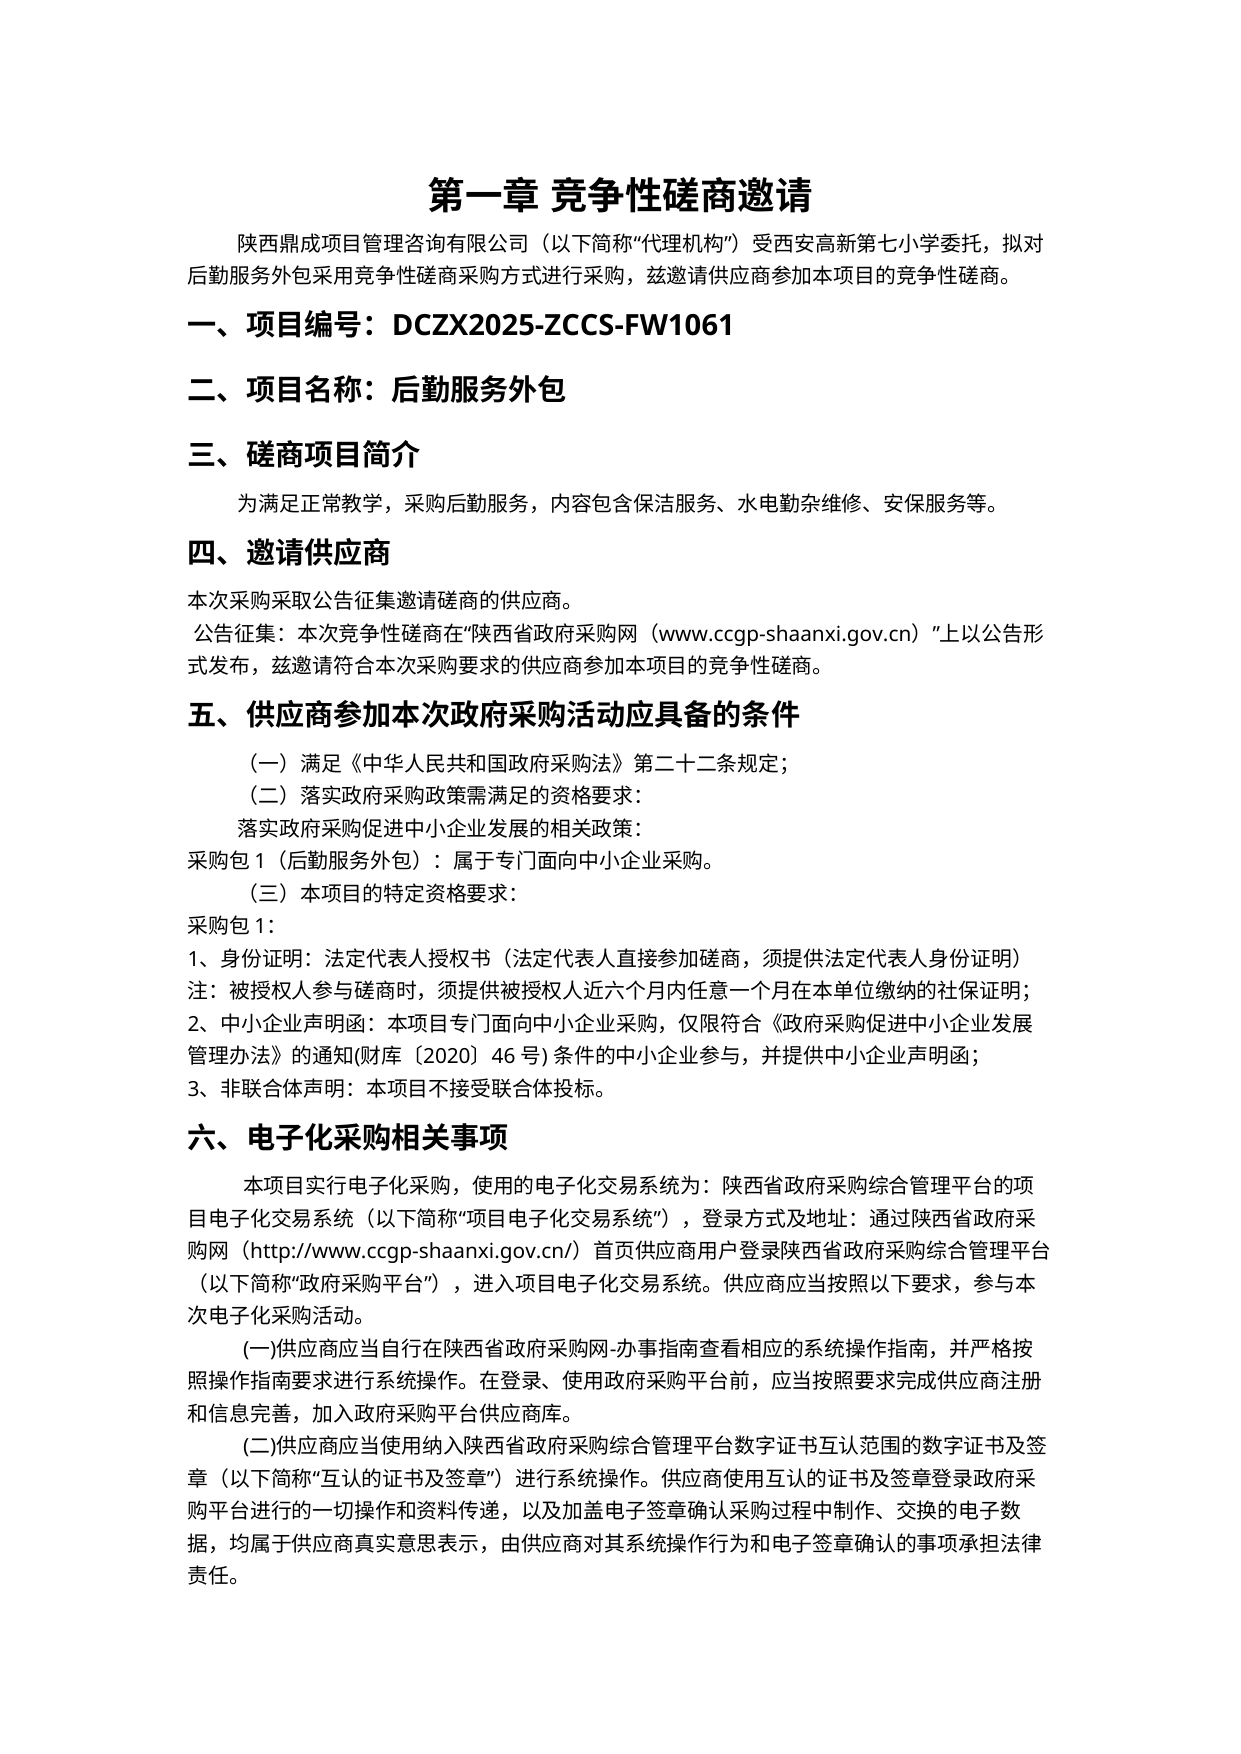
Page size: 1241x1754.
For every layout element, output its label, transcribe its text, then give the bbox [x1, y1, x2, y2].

text 落实政府采购促进中小企业发展的相关政策： [187, 812, 1053, 844]
text 1、身份证明：法定代表人授权书（法定代表人直接参加磋商，须提供法定代表人身份证明）注：被授权人参与磋商时，须提供被授权人近六个月内任意一个月在本单位缴纳的社保证明； [187, 942, 1053, 1007]
text (二)供应商应当使用纳入陕西省政府采购综合管理平台数字证书互认范围的数字证书及签章（以下简称“互认的证书及签章”）进行系统操作。供应商使用互认的证书及签章登录政府采购平台进行的一切操作和资料传递，以及加盖电子签章确认采购过程中制作、交换的电子数据，均属于供应商真实意思表示，由供应商对其系统操作行为和电子签章确认的事项承担法律责任。 [187, 1429, 1053, 1592]
text 本项目实行电子化采购，使用的电子化交易系统为：陕西省政府采购综合管理平台的项目电子化交易系统（以下简称“项目电子化交易系统”），登录方式及地址：通过陕西省政府采购网（http://www.ccgp-shaanxi.gov.cn/）首页供应商用户登录陕西省政府采购综合管理平台（以下简称“政府采购平台”），进入项目电子化交易系统。供应商应当按照以下要求，参与本次电子化采购活动。 [187, 1169, 1053, 1332]
text 采购包1（后勤服务外包）：属于专门面向中小企业采购。 [187, 844, 1053, 877]
text 陕西鼎成项目管理咨询有限公司（以下简称“代理机构”）受西安高新第七小学委托，拟对后勤服务外包采用竞争性磋商采购方式进行采购，兹邀请供应商参加本项目的竞争性磋商。 [187, 227, 1053, 292]
text 五、供应商参加本次政府采购活动应具备的条件 [187, 682, 1053, 747]
text 公告征集：本次竞争性磋商在“陕西省政府采购网（www.ccgp-shaanxi.gov.cn）”上以公告形式发布，兹邀请符合本次采购要求的供应商参加本项目的竞争性磋商。 [187, 617, 1053, 682]
text 第一章 竞争性磋商邀请 [187, 162, 1053, 227]
text 二、项目名称：后勤服务外包 [187, 357, 1053, 422]
text 一、项目编号：DCZX2025-ZCCS-FW1061 [187, 292, 1053, 357]
text 四、邀请供应商 [187, 519, 1053, 584]
text 三、磋商项目简介 [187, 422, 1053, 487]
text 3、非联合体声明：本项目不接受联合体投标。 [187, 1072, 1053, 1104]
text 2、中小企业声明函：本项目专门面向中小企业采购，仅限符合《政府采购促进中小企业发展管理办法》的通知(财库〔2020〕46 号) 条件的中小企业参与，并提供中小企业声明函； [187, 1007, 1053, 1072]
text 采购包1： [187, 909, 1053, 942]
text （三）本项目的特定资格要求： [187, 877, 1053, 909]
text 六、电子化采购相关事项 [187, 1104, 1053, 1169]
text （一）满足《中华人民共和国政府采购法》第二十二条规定； [187, 747, 1053, 779]
text 为满足正常教学，采购后勤服务，内容包含保洁服务、水电勤杂维修、安保服务等。 [187, 487, 1053, 519]
text （二）落实政府采购政策需满足的资格要求： [187, 779, 1053, 812]
text (一)供应商应当自行在陕西省政府采购网-办事指南查看相应的系统操作指南，并严格按照操作指南要求进行系统操作。在登录、使用政府采购平台前，应当按照要求完成供应商注册和信息完善，加入政府采购平台供应商库。 [187, 1332, 1053, 1429]
text 本次采购采取公告征集邀请磋商的供应商。 [187, 584, 1053, 617]
